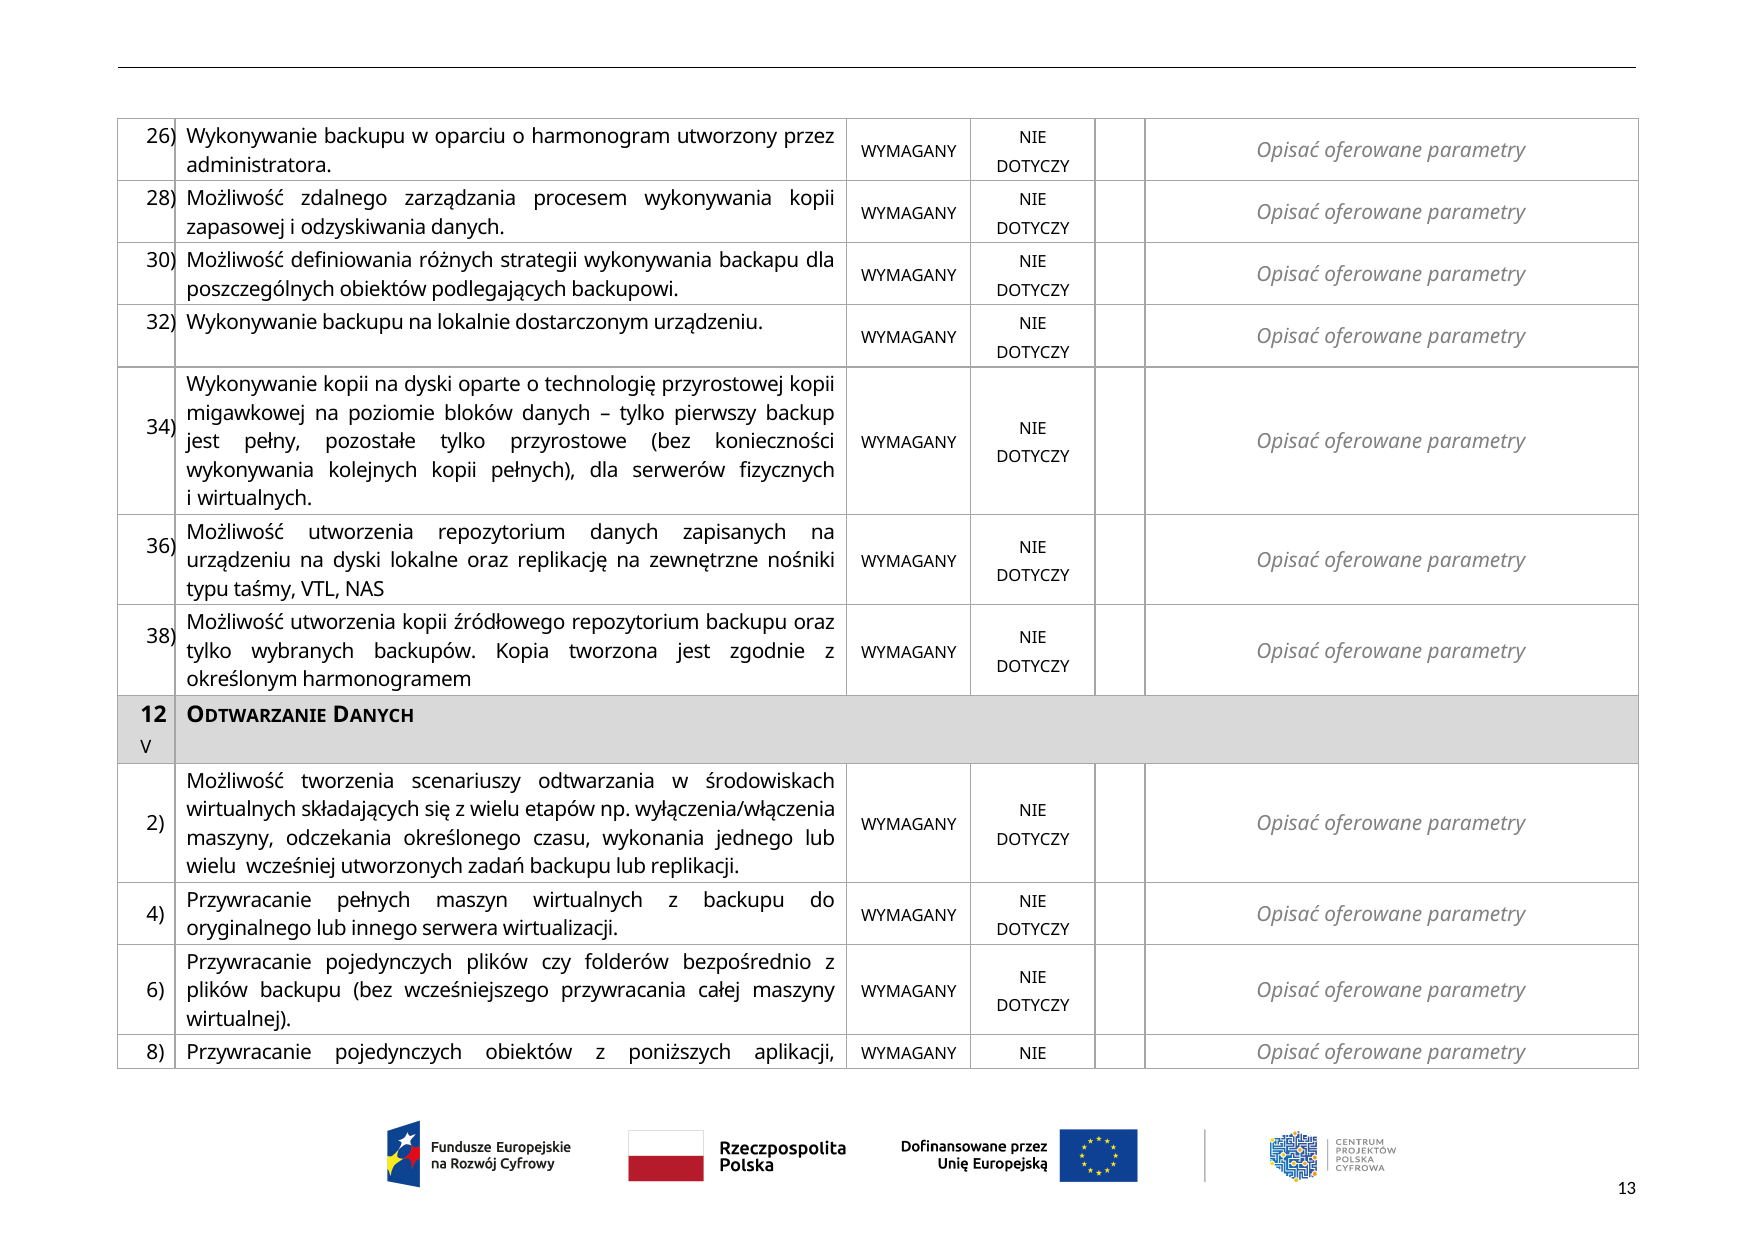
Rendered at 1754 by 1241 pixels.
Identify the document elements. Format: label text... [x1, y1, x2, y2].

table_cell Przywracanie pojedynczych plików czy folderów bezpośrednio z plików backupu (bez wcześniejszego przywracania całej maszyny wirtualnej). [176, 945, 846, 1034]
table_cell Możliwość utworzenia repozytorium danych zapisanych na urządzeniu na dyski lokalne oraz replikację na zewnętrzne nośniki typu taśmy, VTL, NAS [176, 515, 846, 604]
table_cell wymagany [847, 605, 970, 695]
table_cell [118, 883, 174, 944]
table_cell [1096, 305, 1144, 366]
table_cell v [118, 696, 174, 763]
table_cell Wykonywanie kopii na dyski oparte o technologię przyrostowej kopii migawkowej na poziomie bloków danych – tylko pierwszy backup jest pełny, pozostałe tylko przyrostowe (bez konieczności wykonywania kolejnych kopii pełnych), dla serwerów fizycznych i wirtualnych. [176, 368, 846, 514]
table_cell wymagany [847, 764, 970, 882]
table_cell wymagany [847, 368, 970, 514]
table_cell Opisać oferowane parametry [1146, 368, 1638, 514]
table_cell Odtwarzanie Danych [176, 696, 1638, 763]
table_cell Możliwość zdalnego zarządzania procesem wykonywania kopii zapasowej i odzyskiwania danych. [176, 181, 846, 242]
table_cell [1096, 605, 1144, 695]
table_cell wymagany [847, 181, 970, 242]
table_cell wymagany [847, 119, 970, 180]
table_cell [118, 181, 174, 242]
table_cell [1096, 119, 1144, 180]
table_cell Możliwość definiowania różnych strategii wykonywania backapu dla poszczególnych obiektów podlegających backupowi. [176, 243, 846, 304]
table_cell [118, 368, 174, 514]
table_cell Możliwość tworzenia scenariuszy odtwarzania w środowiskach wirtualnych składających się z wielu etapów np. wyłączenia/włączenia maszyny, odczekania określonego czasu, wykonania jednego lub wielu wcześniej utworzonych zadań backupu lub replikacji. [176, 764, 846, 882]
table_cell [1096, 883, 1144, 944]
table_cell [118, 764, 174, 882]
table_cell wymagany [847, 1035, 970, 1068]
table_cell [118, 119, 174, 180]
table_cell Opisać oferowane parametry [1146, 119, 1638, 180]
table_cell [1096, 368, 1144, 514]
table_cell Opisać oferowane parametry [1146, 945, 1638, 1034]
table_cell nie dotyczy [971, 1035, 1094, 1068]
table_cell [1096, 945, 1144, 1034]
table_cell nie dotyczy [971, 368, 1094, 514]
table_cell Opisać oferowane parametry [1146, 1035, 1638, 1068]
table_cell [118, 305, 174, 366]
table_cell Wykonywanie backupu na lokalnie dostarczonym urządzeniu. [176, 305, 846, 366]
table_cell [1096, 181, 1144, 242]
table_cell Przywracanie pełnych maszyn wirtualnych z backupu do oryginalnego lub innego serwera wirtualizacji. [176, 883, 846, 944]
table_cell nie dotyczy [971, 764, 1094, 882]
table_cell Opisać oferowane parametry [1146, 883, 1638, 944]
table_cell nie dotyczy [971, 305, 1094, 366]
table_cell Opisać oferowane parametry [1146, 515, 1638, 604]
table_cell Wykonywanie backupu w oparciu o harmonogram utworzony przez administratora. [176, 119, 846, 180]
table_cell wymagany [847, 243, 970, 304]
table_cell Opisać oferowane parametry [1146, 605, 1638, 695]
table_cell [1096, 1035, 1144, 1068]
table_cell wymagany [847, 945, 970, 1034]
table_cell wymagany [847, 305, 970, 366]
table_cell wymagany [847, 883, 970, 944]
table_cell [118, 243, 174, 304]
table_cell wymagany [847, 515, 970, 604]
table_cell Opisać oferowane parametry [1146, 764, 1638, 882]
table_cell Opisać oferowane parametry [1146, 181, 1638, 242]
table_cell [118, 515, 174, 604]
table_cell nie dotyczy [971, 945, 1094, 1034]
table_cell [1096, 515, 1144, 604]
table_cell [118, 605, 174, 695]
table_cell [118, 1035, 174, 1068]
table_cell [1096, 243, 1144, 304]
table_cell nie dotyczy [971, 515, 1094, 604]
table_cell [1096, 764, 1144, 882]
table_cell Opisać oferowane parametry [1146, 243, 1638, 304]
table_cell Opisać oferowane parametry [1146, 305, 1638, 366]
table_cell nie dotyczy [971, 181, 1094, 242]
table_cell nie dotyczy [971, 119, 1094, 180]
table_cell nie dotyczy [971, 605, 1094, 695]
table_cell nie dotyczy [971, 883, 1094, 944]
table_cell [118, 945, 174, 1034]
table_cell Możliwość utworzenia kopii źródłowego repozytorium backupu oraz tylko wybranych backupów. Kopia tworzona jest zgodnie z określonym harmonogramem [176, 605, 846, 695]
table_cell nie dotyczy [971, 243, 1094, 304]
picture [366, 1098, 1429, 1209]
